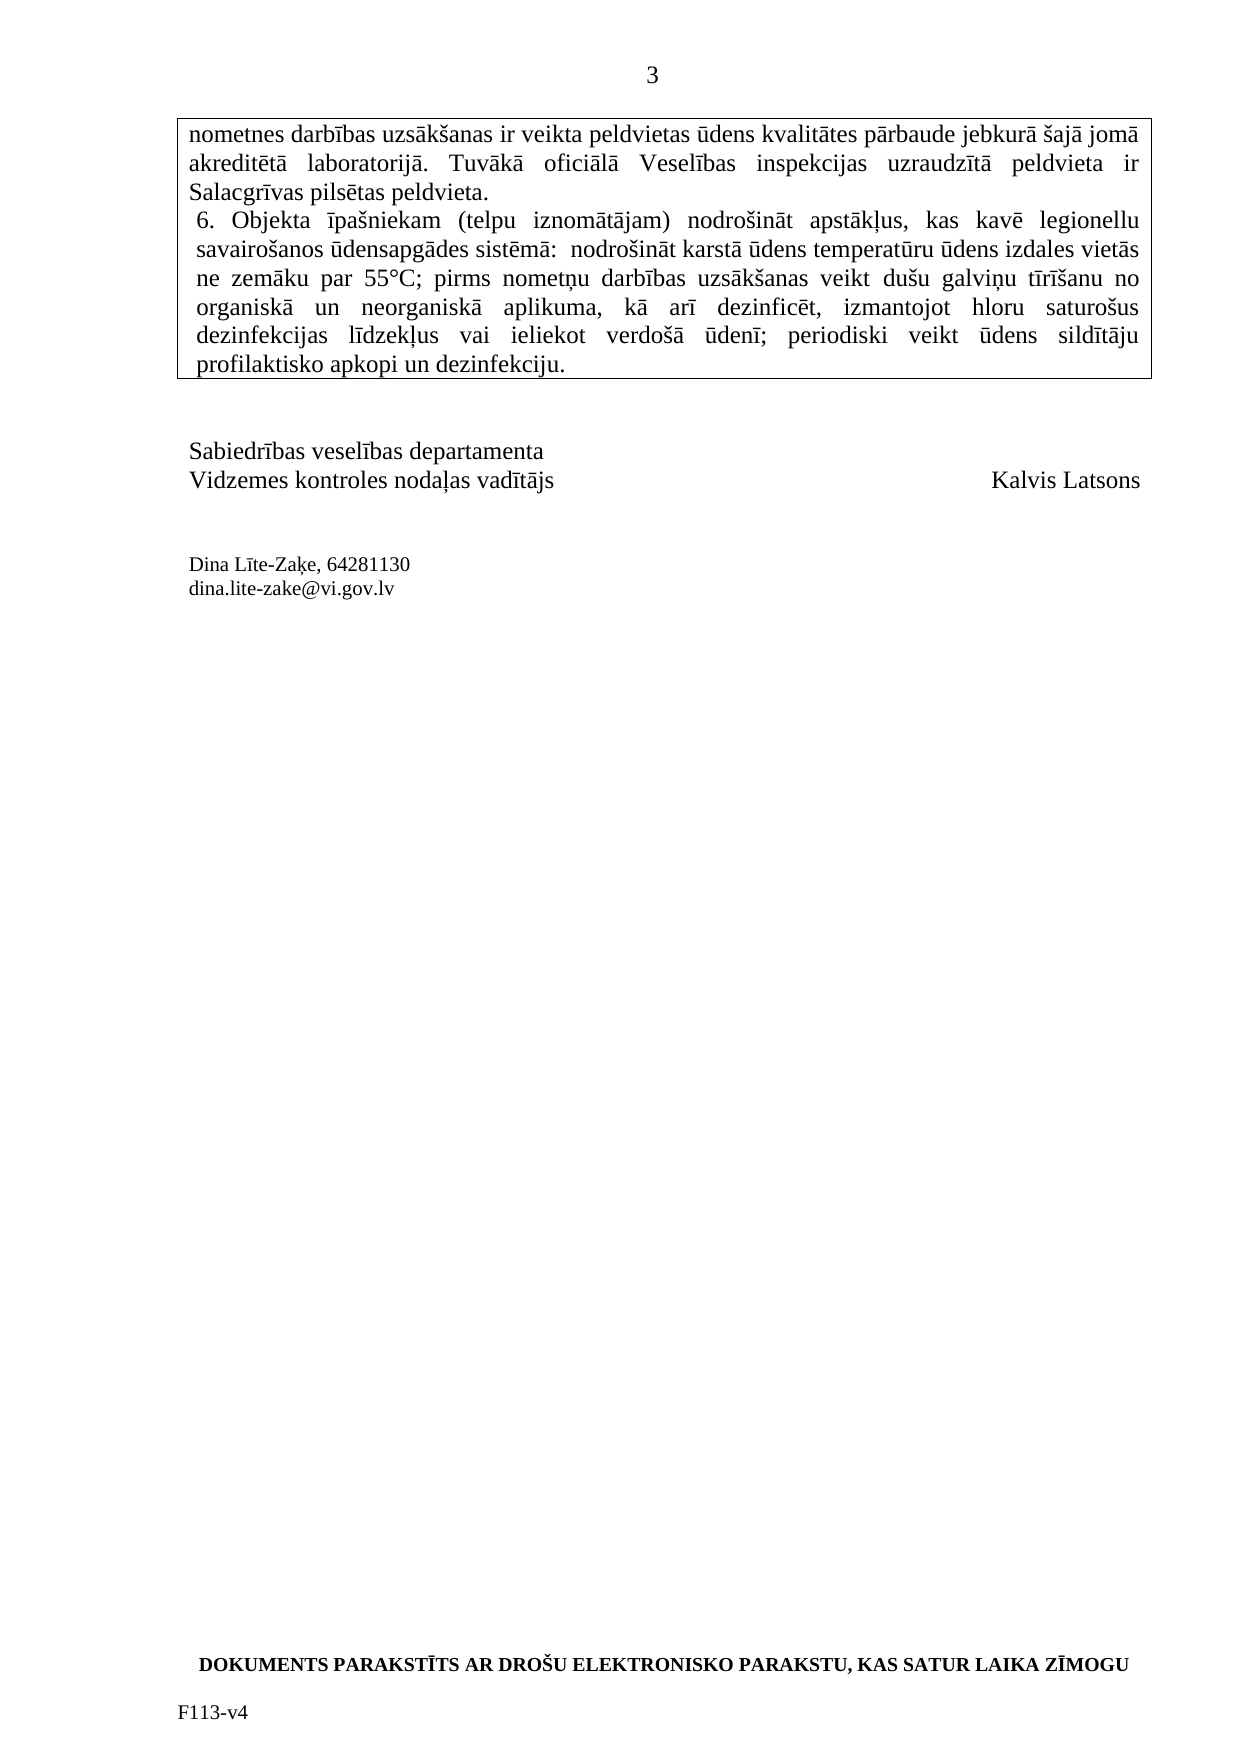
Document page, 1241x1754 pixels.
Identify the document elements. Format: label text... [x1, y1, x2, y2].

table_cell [178, 119, 1151, 378]
table_cell dina.lite-zake@vi.gov.lv [177, 576, 1152, 599]
table_header Dina Līte-Zaķe, 64281130 [177, 551, 1152, 576]
table_header Kalvis Latsons [830, 436, 1152, 494]
table_header Sabiedrības veselības departamenta Vidzemes kontroles nodaļas vadītājs [177, 436, 830, 494]
